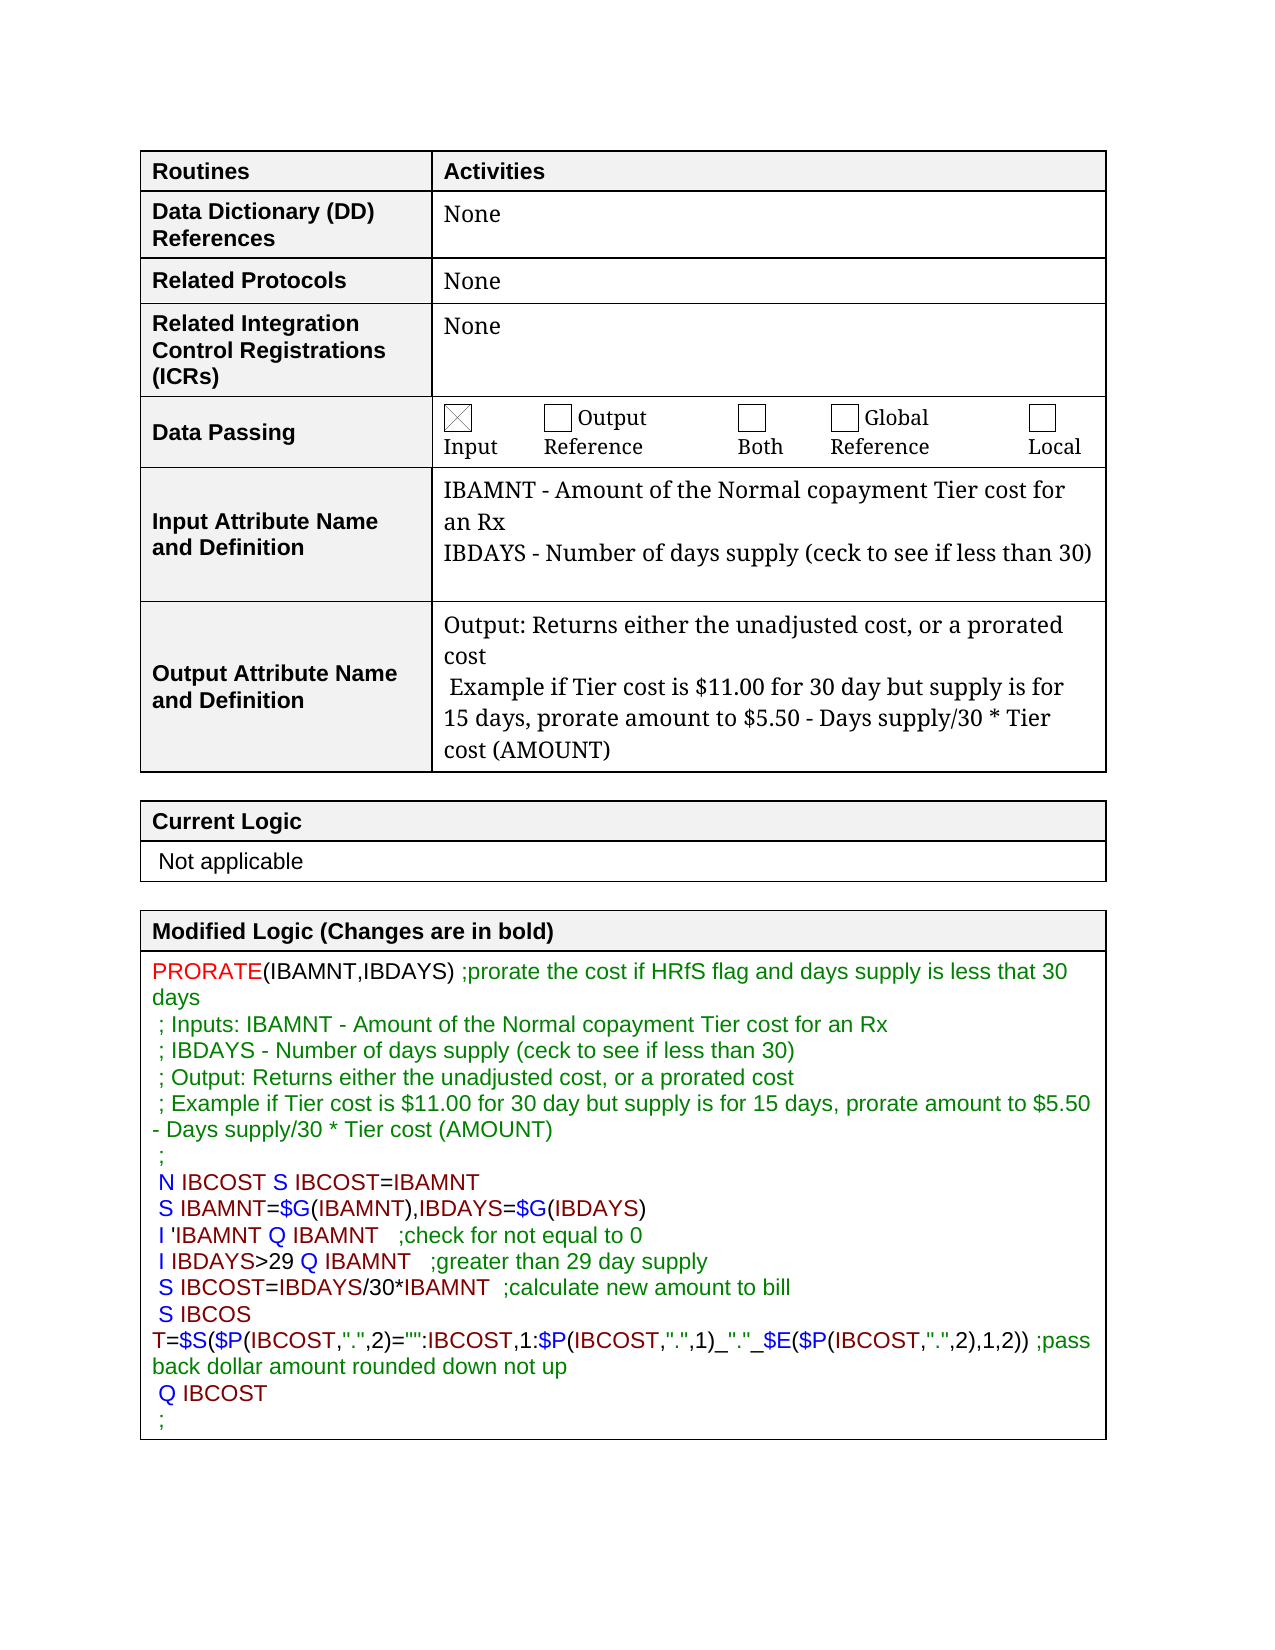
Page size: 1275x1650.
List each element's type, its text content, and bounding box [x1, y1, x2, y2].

table_cell Related Integration Control Registrations (ICRs) [141, 304, 431, 396]
table_cell Output Attribute Name and Definition [141, 602, 431, 771]
table_header Current Logic [141, 802, 1105, 840]
table_cell PRORATE(IBAMNT,IBDAYS) ;prorate the cost if HRfS flag and days supply is less that 30 days ; Inputs: IBAMNT - Amount of the Normal copayment Tier cost for an Rx ; IBDAYS - Number of days supply (ceck to see if less than 30) ; Output: Returns either the unadjusted cost, or a prorated cost ; Example if Tier cost is $11.00 for 30 day but supply is for 15 days, prorate amount to $5.50 - Days supply/30 * Tier cost (AMOUNT) ; N IBCOST S IBCOST=IBAMNT S IBAMNT=$G(IBAMNT),IBDAYS=$G(IBDAYS) I 'IBAMNT Q IBAMNT ;check for not equal to 0 I IBDAYS>29 Q IBAMNT ;greater than 29 day supply S IBCOST=IBDAYS/30*IBAMNT ;calculate new amount to bill S IBCOST=$S($P(IBCOST,".",2)="":IBCOST,1:$P(IBCOST,".",1)_"."_$E($P(IBCOST,".",2),1,2)) ;pass back dollar amount rounded down not up Q IBCOST ; [141, 952, 1105, 1439]
table_header Activities [433, 152, 1105, 190]
table_cell Output: Returns either the unadjusted cost, or a prorated cost Example if Tier cost is $11.00 for 30 day but supply is for 15 days, prorate amount to $5.50 - Days supply/30 * Tier cost (AMOUNT) [433, 602, 1105, 771]
table_cell IBAMNT - Amount of the Normal copayment Tier cost for an Rx IBDAYS - Number of days supply (ceck to see if less than 30) [433, 468, 1105, 601]
table_cell Data Passing [141, 397, 432, 467]
table_cell Global Reference [819, 397, 1017, 467]
table_cell Data Dictionary (DD) References [141, 192, 431, 257]
table_cell Both [726, 397, 819, 467]
table_cell Not applicable [141, 842, 1105, 881]
table_cell None [433, 259, 1105, 302]
table_cell Related Protocols [141, 259, 431, 302]
table_header Modified Logic (Changes are in bold) [141, 911, 1105, 950]
table_cell Input [433, 397, 532, 467]
table_cell Input Attribute Name and Definition [141, 468, 431, 601]
table_header Routines [141, 152, 431, 190]
table_cell Output Reference [532, 397, 726, 467]
table_cell None [433, 304, 1105, 396]
table_cell Local [1017, 397, 1105, 467]
table_cell None [433, 192, 1105, 257]
